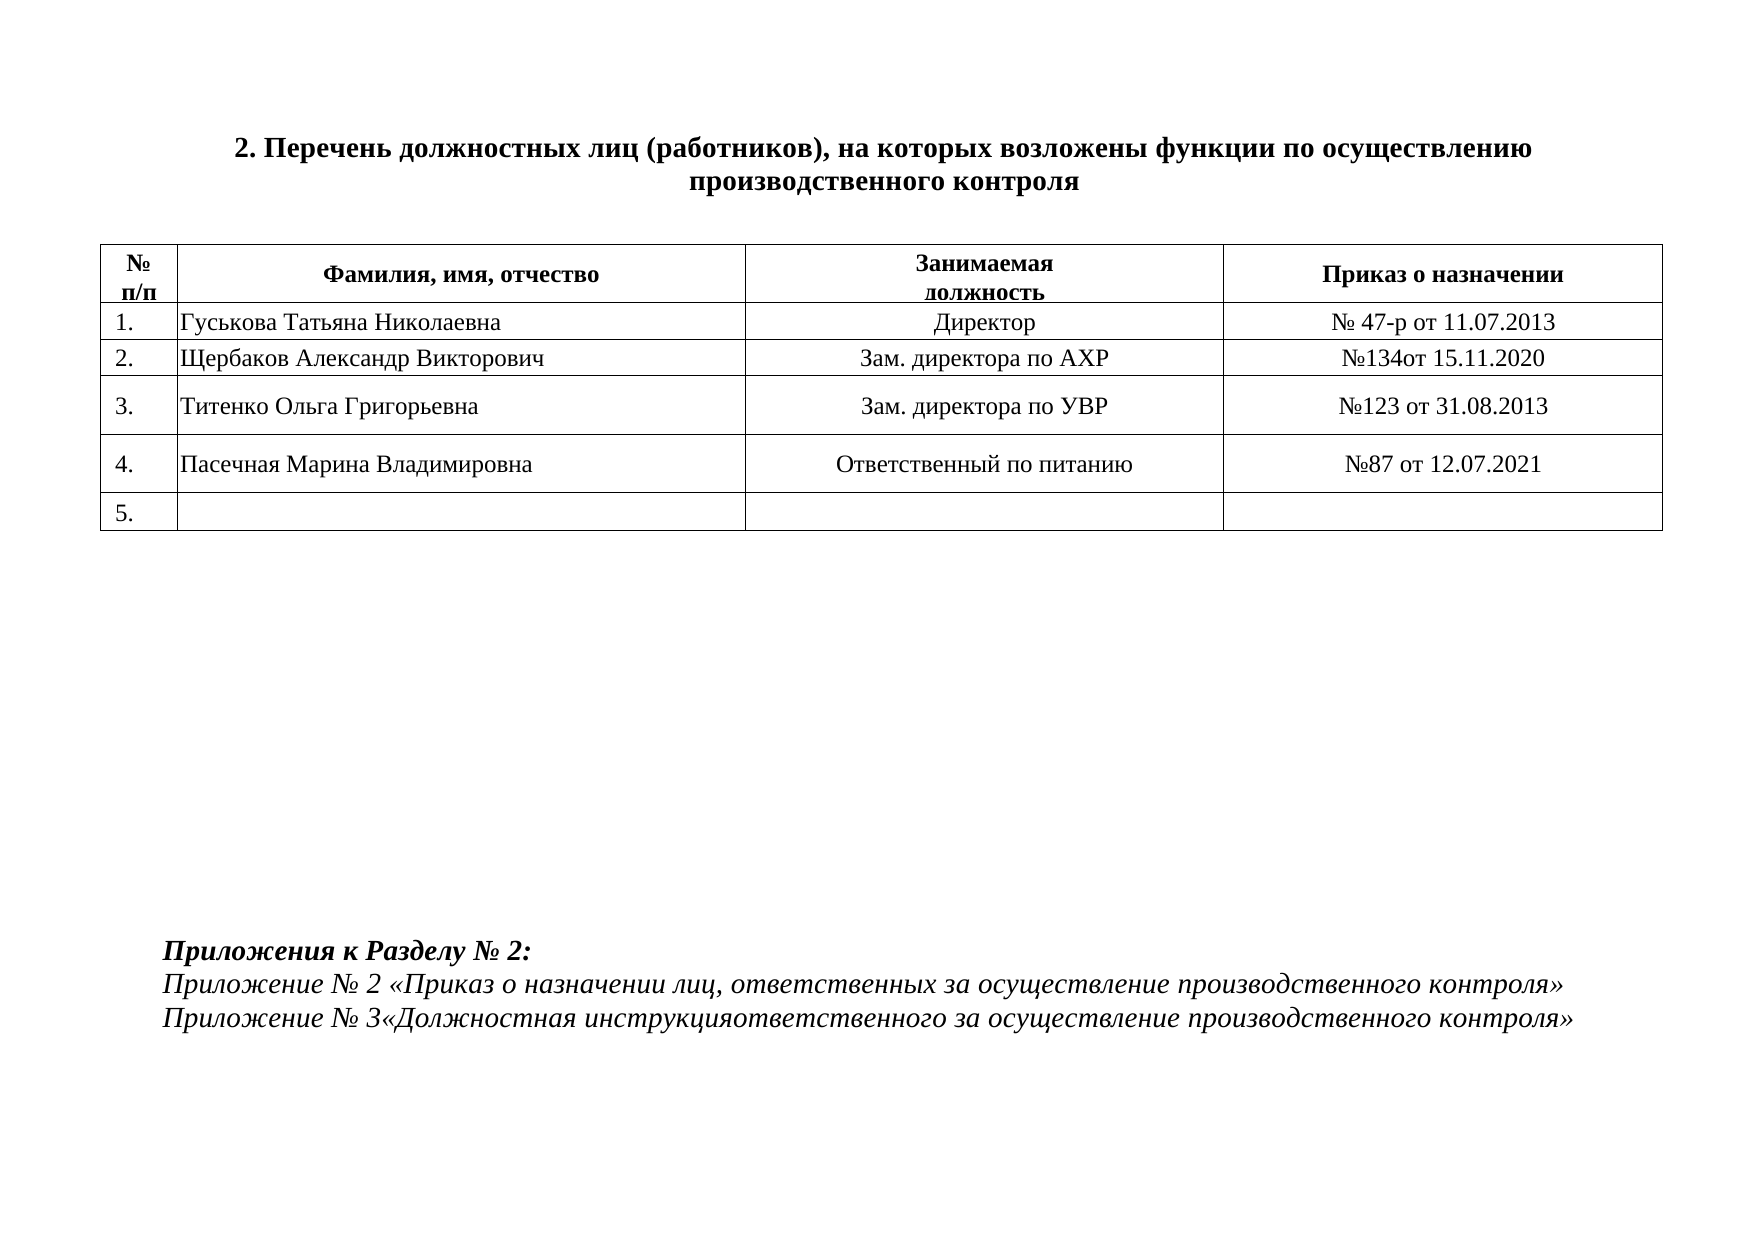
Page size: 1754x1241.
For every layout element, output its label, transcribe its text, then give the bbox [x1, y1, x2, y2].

table_cell Пасечная Марина Владимировна [178, 435, 745, 492]
text Приложение № 2 «Приказ о назначении лиц, ответственных за осуществление производственного контроля» [103, 966, 1665, 1000]
table_cell [101, 493, 177, 529]
table_cell Зам. директора по АХР [746, 340, 1223, 375]
table_cell [101, 340, 177, 375]
table_cell [178, 493, 745, 529]
table_header Приказ о назначении [1224, 245, 1662, 302]
table_cell Ответственный по питанию [746, 435, 1223, 492]
table_header Фамилия, имя, отчество [178, 245, 745, 302]
table_cell Щербаков Александр Викторович [178, 340, 745, 375]
table_cell Гуськова Татьяна Николаевна [178, 303, 745, 339]
table_cell [101, 303, 177, 339]
table_cell Зам. директора по УВР [746, 376, 1223, 434]
table_header № п/п [101, 245, 177, 302]
table_header Занимаемая должность [746, 245, 1223, 302]
table_cell [746, 493, 1223, 529]
table_cell [101, 435, 177, 492]
table_cell №134от 15.11.2020 [1224, 340, 1662, 375]
table_cell [1224, 493, 1662, 529]
table_cell № 47-р от 11.07.2013 [1224, 303, 1662, 339]
list Перечень должностных лиц (работников), на которых возложены функции по осуществлению производственного контроля [103, 130, 1665, 197]
text Приложение № 3«Должностная инструкцияответственного за осуществление производственного контроля» [103, 1000, 1665, 1033]
table_cell №87 от 12.07.2021 [1224, 435, 1662, 492]
table_cell Титенко Ольга Григорьевна [178, 376, 745, 434]
table_cell №123 от 31.08.2013 [1224, 376, 1662, 434]
table_cell [101, 376, 177, 434]
table_cell Директор [746, 303, 1223, 339]
text Приложения к Разделу № 2: [103, 933, 1665, 966]
